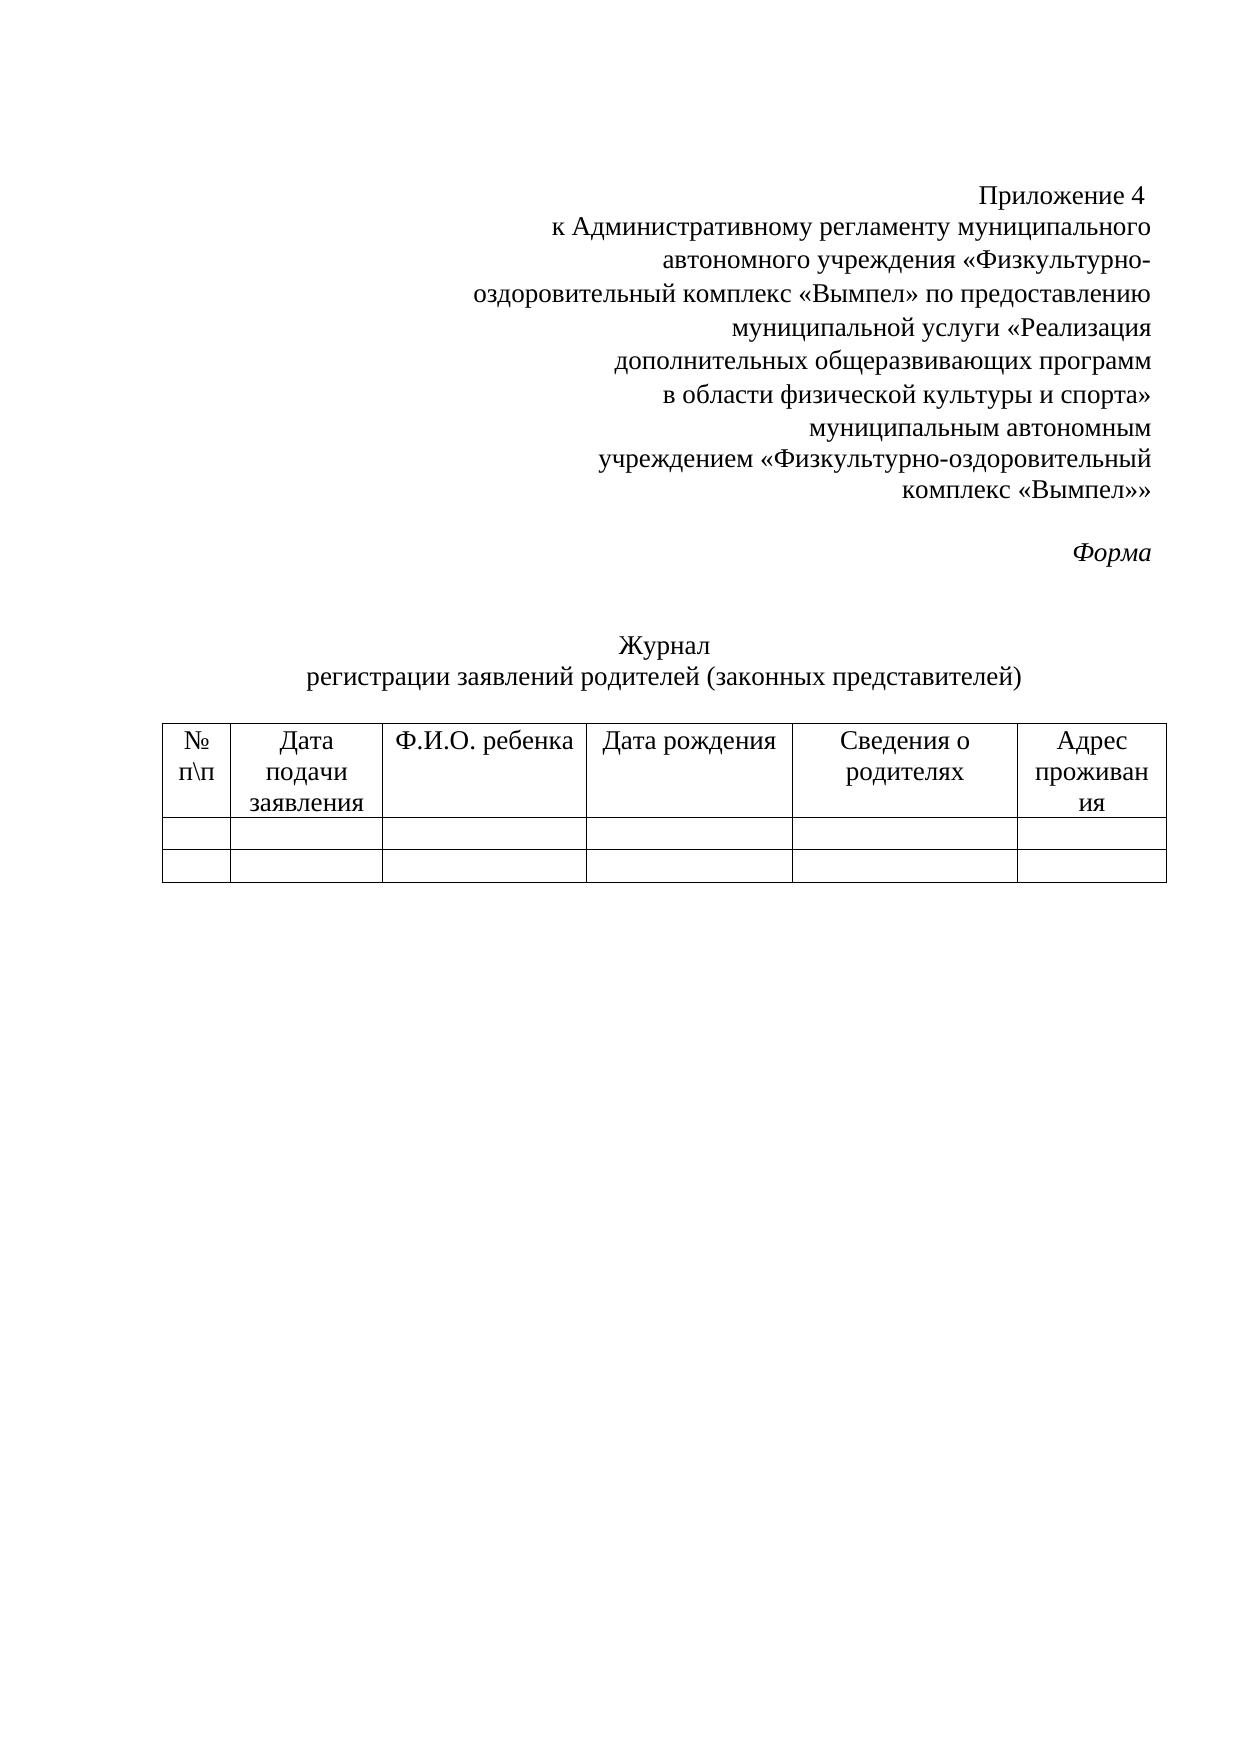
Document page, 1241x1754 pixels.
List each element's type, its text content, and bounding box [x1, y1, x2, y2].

table_header Адрес проживания [1018, 724, 1166, 817]
text Приложение 4 [177, 179, 1152, 210]
text автономного учреждения «Физкультурно- [177, 243, 1151, 275]
text муниципальным автономным [177, 411, 1152, 442]
table_cell [587, 818, 792, 849]
text муниципальной услуги «Реализация [177, 311, 1152, 342]
table_header Ф.И.О. ребенка [383, 724, 586, 817]
table_header Дата рождения [587, 724, 792, 817]
table_cell [793, 818, 1017, 849]
table_cell [163, 818, 230, 849]
table_cell [231, 818, 382, 849]
table_cell [163, 850, 230, 882]
text к Административному регламенту муниципального [177, 210, 1151, 241]
table_cell [1018, 850, 1166, 882]
table_cell [383, 818, 586, 849]
text в области физической культуры и спорта» [177, 378, 1152, 409]
text Журнал [177, 629, 1152, 660]
text регистрации заявлений родителей (законных представителей) [177, 660, 1152, 692]
table_header Дата подачи заявления [231, 724, 382, 817]
table_header Сведения о родителях [793, 724, 1017, 817]
text дополнительных общеразвивающих программ [177, 344, 1152, 375]
text Форма [177, 536, 1152, 567]
table_cell [383, 850, 586, 882]
table_cell [587, 850, 792, 882]
table_cell [231, 850, 382, 882]
table_cell [1018, 818, 1166, 849]
text учреждением «Физкультурно-оздоровительный [177, 442, 1152, 473]
table_cell [793, 850, 1017, 882]
table_header № п\п [163, 724, 230, 817]
text комплекс «Вымпел»» [177, 473, 1152, 505]
text оздоровительный комплекс «Вымпел» по предоставлению [177, 277, 1151, 308]
